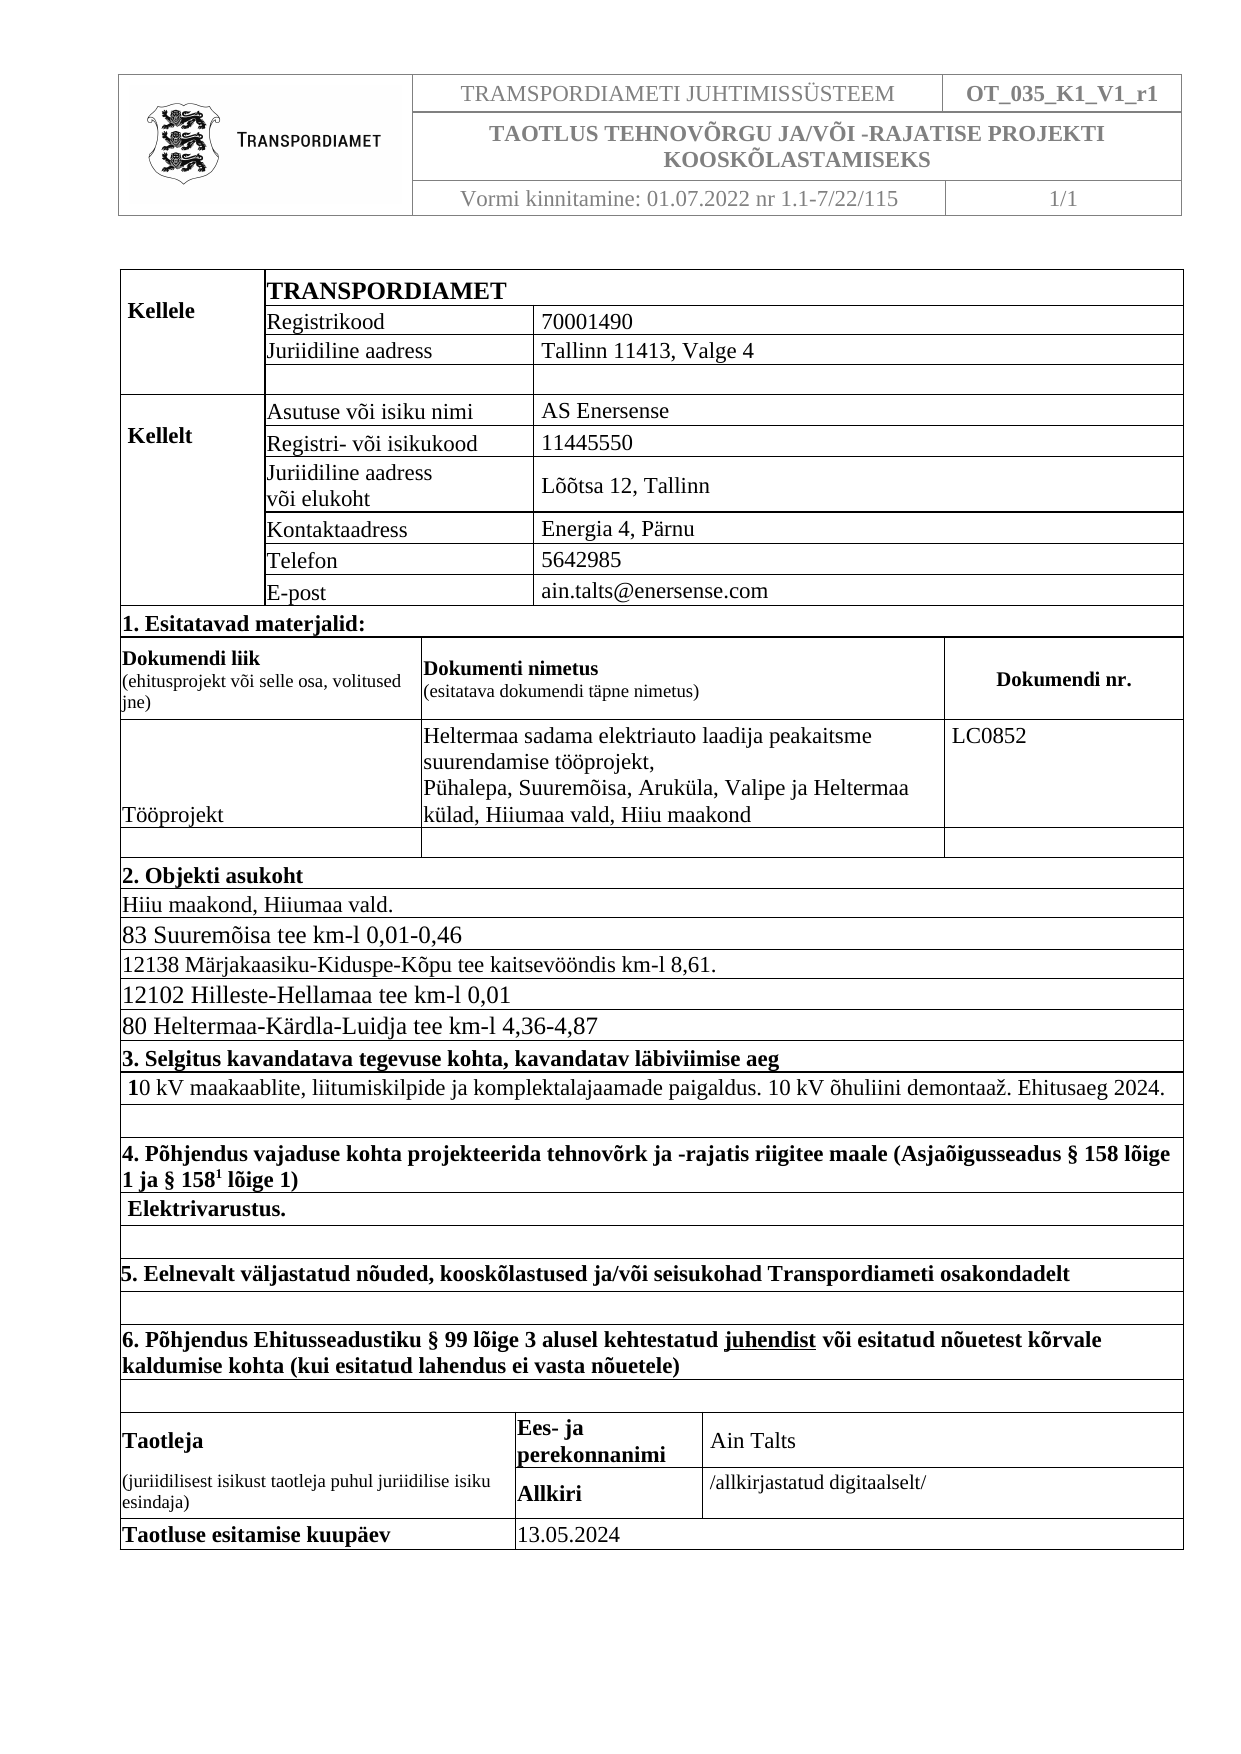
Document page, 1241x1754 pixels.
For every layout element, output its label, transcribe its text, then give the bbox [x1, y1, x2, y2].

table_cell Tallinn 11413, Valge 4 [534, 335, 1183, 364]
table_cell Elektrivarustus. [121, 1193, 1183, 1225]
table_cell 2. Objekti asukoht [121, 858, 1183, 888]
table_cell Hiiu maakond, Hiiumaa vald. [121, 889, 1183, 917]
table_cell 10 kV maakaablite, liitumiskilpide ja komplektalajaamade paigaldus. 10 kV õhuliini demontaaž. Ehitusaeg 2024. [121, 1073, 1183, 1104]
table_cell 80 Heltermaa-Kärdla-Luidja tee km-l 4,36-4,87 [121, 1010, 1183, 1040]
table_cell Tööprojekt [121, 720, 421, 827]
picture [129, 85, 402, 204]
table_cell 12138 Märjakaasiku-Kiduspe-Kõpu tee kaitsevööndis km-l 8,61. [121, 950, 1183, 977]
table_cell Lõõtsa 12, Tallinn [534, 457, 1183, 511]
table_cell Ees- ja perekonnanimi [516, 1413, 702, 1467]
table_cell Taotluse esitamise kuupäev [121, 1519, 515, 1549]
table_cell AS Enersense [534, 395, 1183, 425]
table_cell Energia 4, Pärnu [534, 513, 1183, 543]
table_cell Juriidiline aadress [266, 335, 533, 364]
table_cell 12102 Hilleste-Hellamaa tee km-l 0,01 [121, 979, 1183, 1009]
table_cell Registrikood [266, 306, 533, 334]
table_cell [121, 1292, 1183, 1323]
table_cell Telefon [266, 544, 533, 574]
table_cell [534, 365, 1183, 393]
table_cell [945, 828, 1183, 857]
table_cell Registri- või isikukood [266, 426, 533, 456]
table_cell Dokumendi liik (ehitusprojekt või selle osa, volitused jne) [121, 638, 421, 719]
table_cell Kontaktaadress [266, 513, 533, 543]
table_cell 5. Eelnevalt väljastatud nõuded, kooskõlastused ja/või seisukohad Transpordiameti osakondadelt [121, 1259, 1183, 1291]
table_cell /allkirjastatud digitaalselt/ [703, 1468, 1183, 1518]
table_cell 13.05.2024 [516, 1519, 1183, 1549]
table_cell [266, 365, 533, 393]
table_cell Heltermaa sadama elektriauto laadija peakaitsme suurendamise tööprojekt, Pühalepa, Suuremõisa, Aruküla, Valipe ja Heltermaa külad, Hiiumaa vald, Hiiu maakond [422, 720, 944, 827]
table_cell [422, 828, 944, 857]
table_cell 83 Suuremõisa tee km-l 0,01-0,46 [121, 918, 1183, 948]
table_cell Dokumenti nimetus (esitatava dokumendi täpne nimetus) [422, 638, 944, 719]
table_header Kellele [121, 270, 264, 393]
table_cell 1. Esitatavad materjalid: [121, 606, 1183, 636]
table_cell 5642985 [534, 544, 1183, 574]
table_cell 6. Põhjendus Ehitusseadustiku § 99 lõige 3 alusel kehtestatud juhendist või esitatud nõuetest kõrvale kaldumise kohta (kui esitatud lahendus ei vasta nõuetele) [121, 1325, 1183, 1379]
table_cell [121, 1380, 1183, 1412]
table_cell 4. Põhjendus vajaduse kohta projekteerida tehnovõrk ja -rajatis riigitee maale (Asjaõigusseadus § 158 lõige 1 ja § 1581 lõige 1) [121, 1138, 1183, 1192]
table_cell Dokumendi nr. [945, 638, 1183, 719]
table_cell [121, 1105, 1183, 1137]
table_cell Taotleja [121, 1413, 515, 1467]
table_cell [121, 1226, 1183, 1258]
table_cell ain.talts@enersense.com [534, 575, 1183, 605]
table_header TRANSPORDIAMET [266, 270, 1183, 304]
table_cell Ain Talts [703, 1413, 1183, 1467]
table_cell Asutuse või isiku nimi [266, 395, 533, 425]
table_cell 3. Selgitus kavandatava tegevuse kohta, kavandatav läbiviimise aeg [121, 1041, 1183, 1071]
table_cell Kellelt [121, 395, 264, 605]
table_cell Juriidiline aadress või elukoht [266, 457, 533, 511]
table_cell 11445550 [534, 426, 1183, 456]
table_cell (juriidilisest isikust taotleja puhul juriidilise isiku esindaja) [121, 1467, 515, 1518]
table_cell LC0852 [945, 720, 1183, 827]
table_cell Allkiri [516, 1468, 702, 1518]
table_cell [121, 828, 421, 857]
table_cell E-post [266, 575, 533, 605]
table_cell 70001490 [534, 306, 1183, 334]
